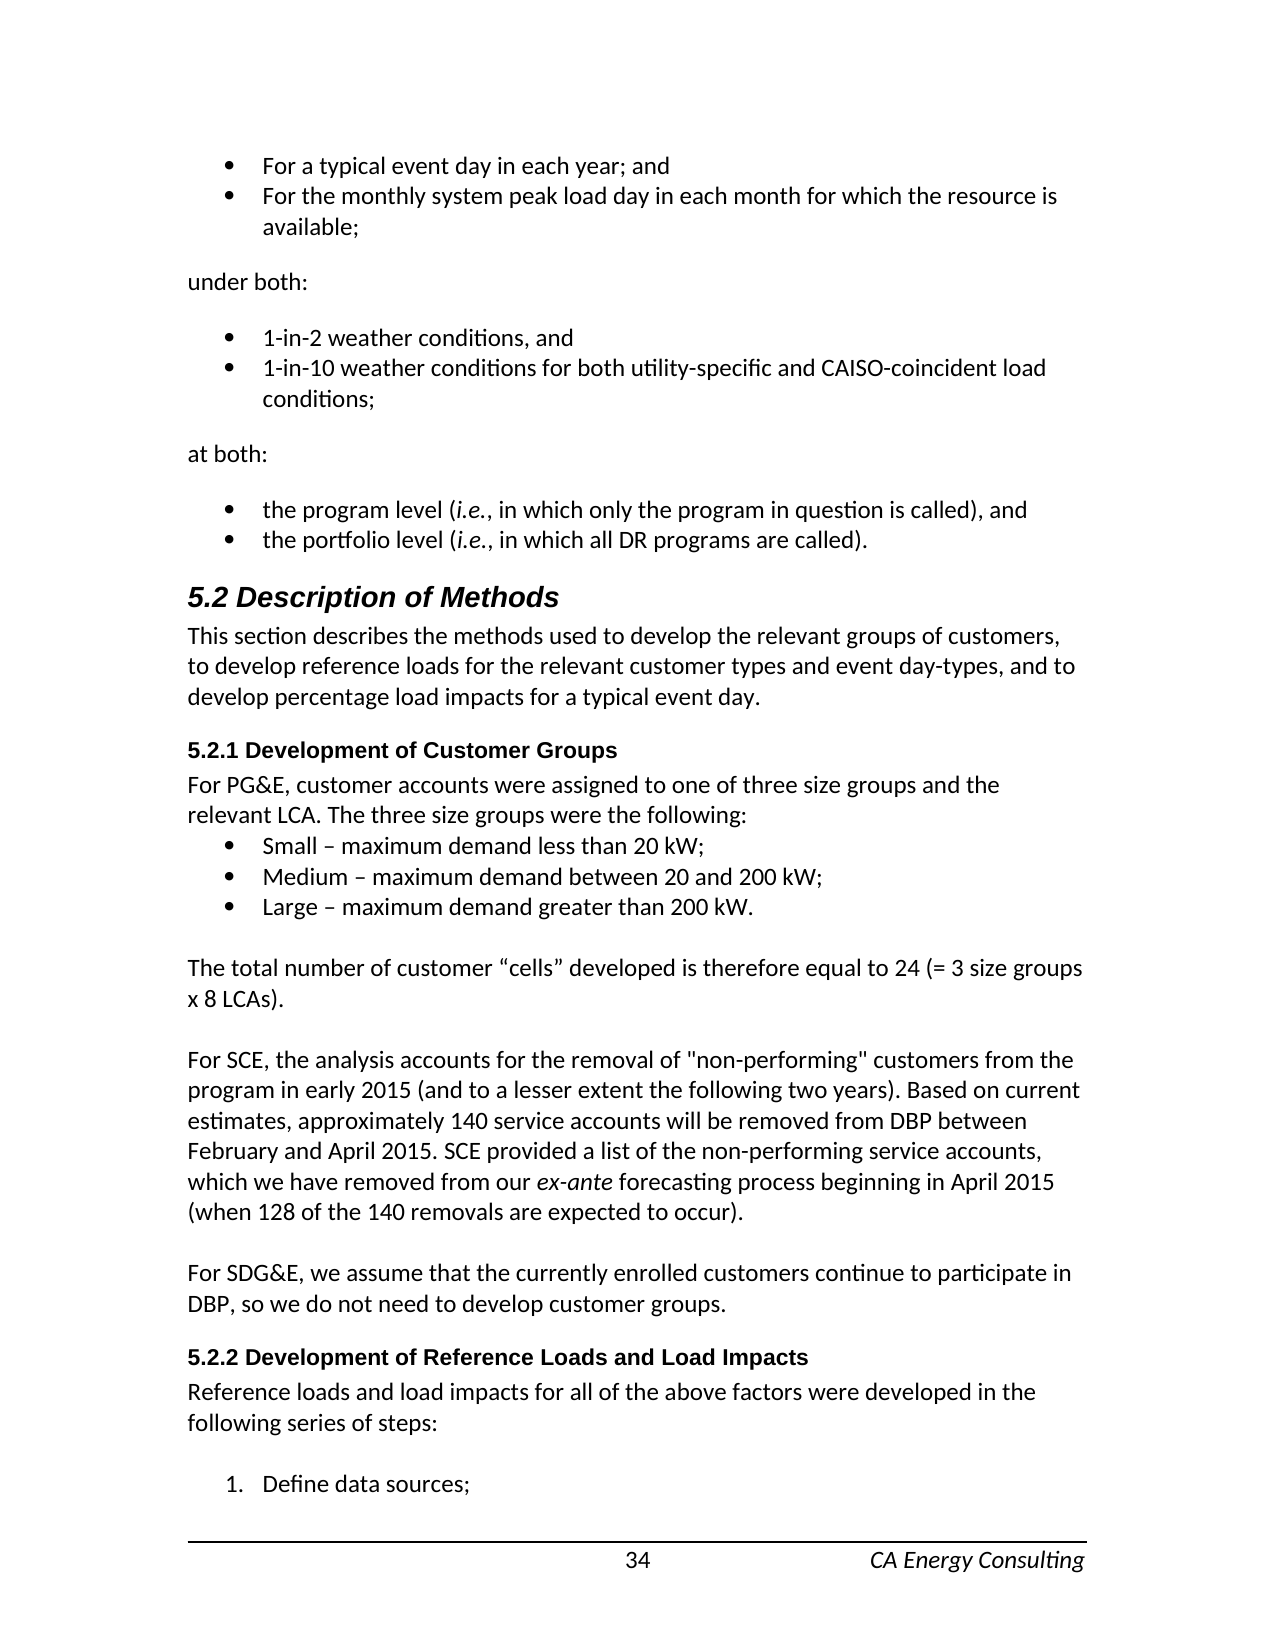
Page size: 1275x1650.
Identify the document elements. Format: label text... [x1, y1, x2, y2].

text Reference loads and load impacts for all of the above factors were developed in the following series of steps: [187, 1376, 1087, 1437]
text under both: [187, 267, 1087, 297]
list 1-in-2 weather conditions, and [225, 322, 1087, 353]
text The total number of customer “cells” developed is therefore equal to 24 (= 3 size groups x 8 LCAs). [187, 952, 1087, 1013]
subtitle 5.2.1 Development of Customer Groups [187, 737, 1087, 763]
list For the monthly system peak load day in each month for which the resource is available; [225, 181, 1087, 242]
subtitle 5.2 Description of Methods [187, 580, 1087, 614]
subtitle 5.2.2 Development of Reference Loads and Load Impacts [187, 1343, 1087, 1370]
list 1-in-10 weather conditions for both utility-specific and CAISO-coincident load conditions; [225, 353, 1087, 414]
list Small – maximum demand less than 20 kW; [225, 830, 1087, 861]
list Define data sources; [225, 1468, 1087, 1498]
list Large – maximum demand greater than 200 kW. [225, 891, 1087, 922]
text This section describes the methods used to develop the relevant groups of customers, to develop reference loads for the relevant customer types and event day-types, and to develop percentage load impacts for a typical event day. [187, 620, 1087, 712]
list Medium – maximum demand between 20 and 200 kW; [225, 861, 1087, 891]
list the portfolio level (i.e., in which all DR programs are called). [225, 525, 1087, 555]
text For SDG&E, we assume that the currently enrolled customers continue to participate in DBP, so we do not need to develop customer groups. [187, 1257, 1087, 1318]
text For SCE, the analysis accounts for the removal of "non-performing" customers from the program in early 2015 (and to a lesser extent the following two years). Based on current estimates, approximately 140 service accounts will be removed from DBP between February and April 2015. SCE provided a list of the non-performing service accounts, which we have removed from our ex-ante forecasting process beginning in April 2015 (when 128 of the 140 removals are expected to occur). [187, 1044, 1087, 1227]
list the program level (i.e., in which only the program in question is called), and [225, 494, 1087, 525]
text For PG&E, customer accounts were assigned to one of three size groups and the relevant LCA. The three size groups were the following: [187, 769, 1087, 830]
text at both: [187, 439, 1087, 469]
list For a typical event day in each year; and [225, 150, 1087, 181]
